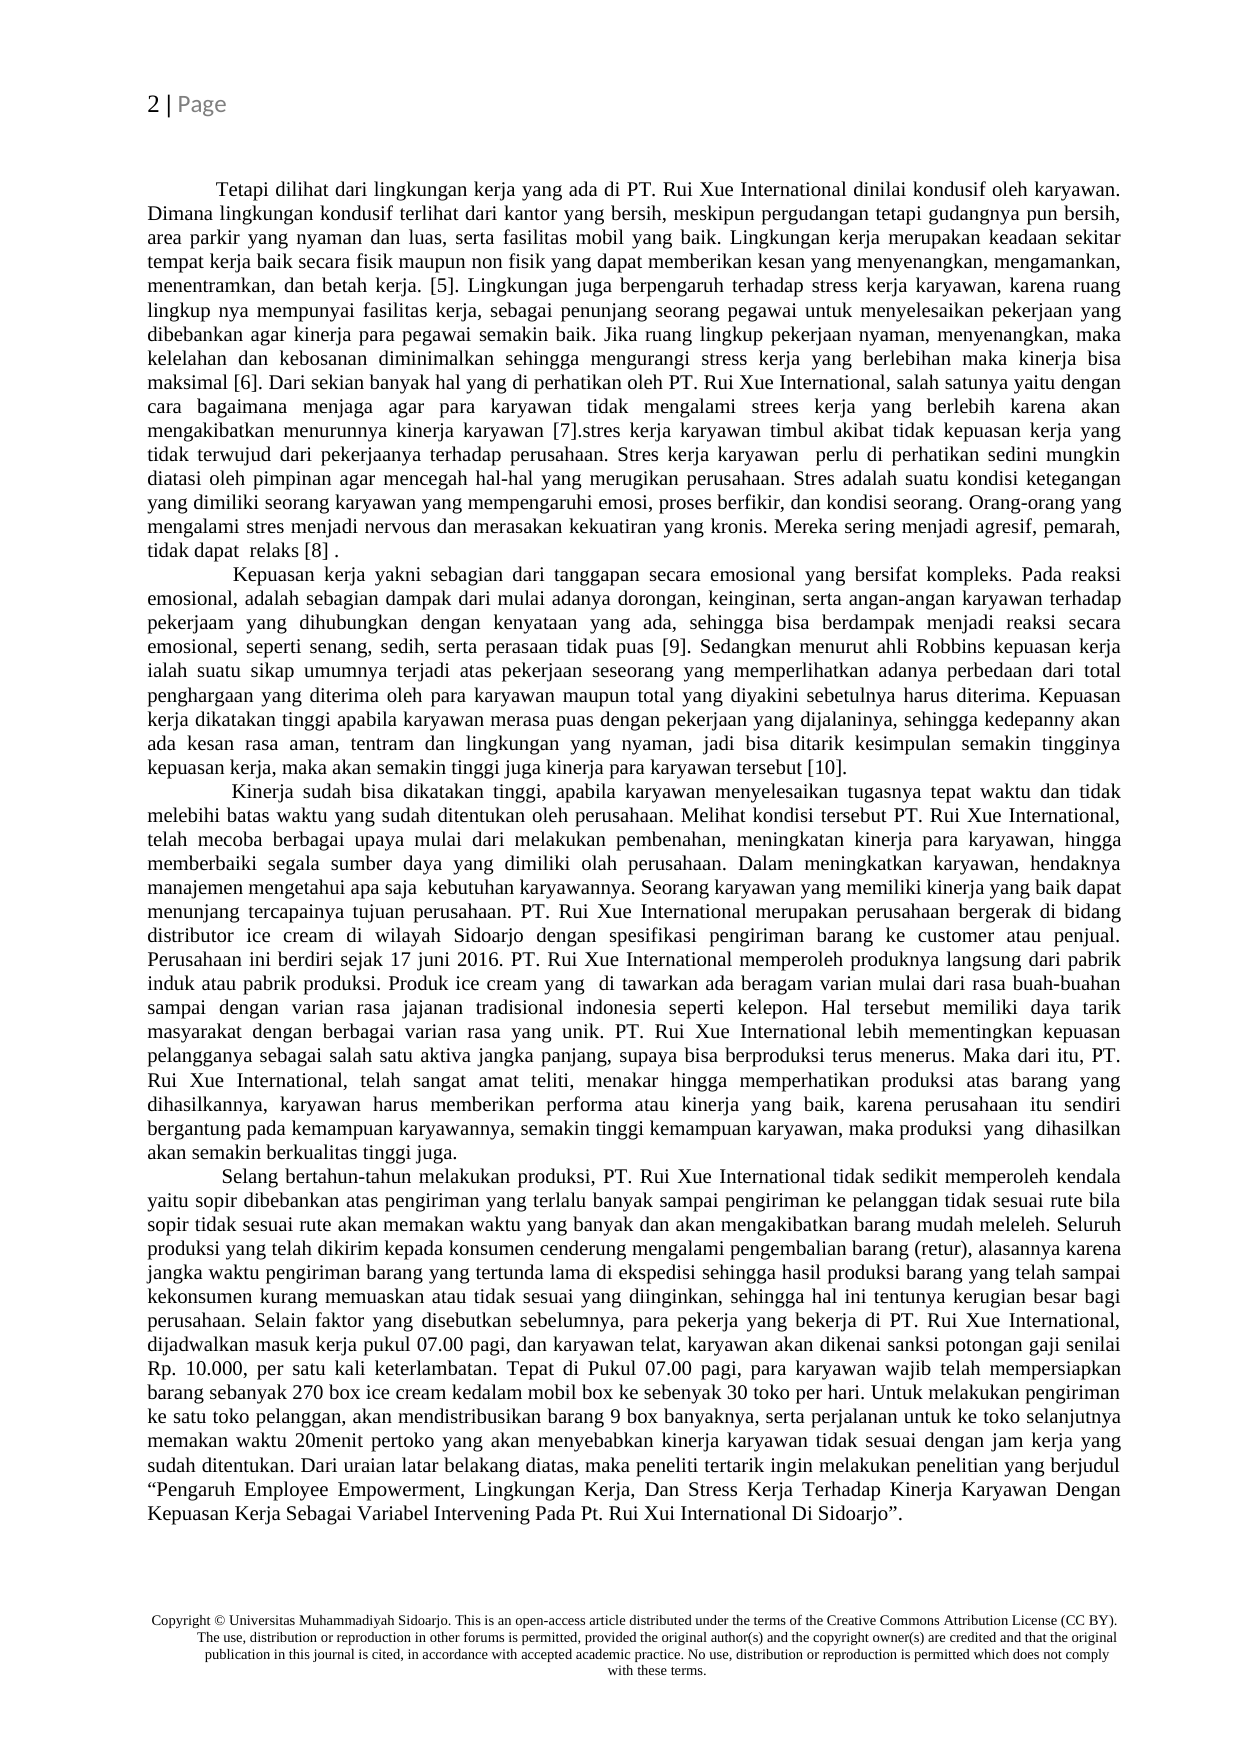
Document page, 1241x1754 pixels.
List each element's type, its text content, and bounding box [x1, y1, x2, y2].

text Tetapi dilihat dari lingkungan kerja yang ada di PT. Rui Xue International dinilai kondusif oleh karyawan. Dimana lingkungan kondusif terlihat dari kantor yang bersih, meskipun pergudangan tetapi gudangnya pun bersih, area parkir yang nyaman dan luas, serta fasilitas mobil yang baik. Lingkungan kerja merupakan keadaan sekitar tempat kerja baik secara fisik maupun non fisik yang dapat memberikan kesan yang menyenangkan, mengamankan, menentramkan, dan betah kerja. [5]. Lingkungan juga berpengaruh terhadap stress kerja karyawan, karena ruang lingkup nya mempunyai fasilitas kerja, sebagai penunjang seorang pegawai untuk menyelesaikan pekerjaan yang dibebankan agar kinerja para pegawai semakin baik. Jika ruang lingkup pekerjaan nyaman, menyenangkan, maka kelelahan dan kebosanan diminimalkan sehingga mengurangi stress kerja yang berlebihan maka kinerja bisa maksimal [6]. Dari sekian banyak hal yang di perhatikan oleh PT. Rui Xue International, salah satunya yaitu dengan cara bagaimana menjaga agar para karyawan tidak mengalami strees kerja yang berlebih karena akan mengakibatkan menurunnya kinerja karyawan [7].stres kerja karyawan timbul akibat tidak kepuasan kerja yang tidak terwujud dari pekerjaanya terhadap perusahaan. Stres kerja karyawan perlu di perhatikan sedini mungkin diatasi oleh pimpinan agar mencegah hal-hal yang merugikan perusahaan. Stres adalah suatu kondisi ketegangan yang dimiliki seorang karyawan yang mempengaruhi emosi, proses berfikir, dan kondisi seorang. Orang-orang yang mengalami stres menjadi nervous dan merasakan kekuatiran yang kronis. Mereka sering menjadi agresif, pemarah, tidak dapat relaks [8] . [147, 177, 1122, 562]
text Selang bertahun-tahun melakukan produksi, PT. Rui Xue International tidak sedikit memperoleh kendala yaitu sopir dibebankan atas pengiriman yang terlalu banyak sampai pengiriman ke pelanggan tidak sesuai rute bila sopir tidak sesuai rute akan memakan waktu yang banyak dan akan mengakibatkan barang mudah meleleh. Seluruh produksi yang telah dikirim kepada konsumen cenderung mengalami pengembalian barang (retur), alasannya karena jangka waktu pengiriman barang yang tertunda lama di ekspedisi sehingga hasil produksi barang yang telah sampai kekonsumen kurang memuaskan atau tidak sesuai yang diinginkan, sehingga hal ini tentunya kerugian besar bagi perusahaan. Selain faktor yang disebutkan sebelumnya, para pekerja yang bekerja di PT. Rui Xue International, dijadwalkan masuk kerja pukul 07.00 pagi, dan karyawan telat, karyawan akan dikenai sanksi potongan gaji senilai Rp. 10.000, per satu kali keterlambatan. Tepat di Pukul 07.00 pagi, para karyawan wajib telah mempersiapkan barang sebanyak 270 box ice cream kedalam mobil box ke sebenyak 30 toko per hari. Untuk melakukan pengiriman ke satu toko pelanggan, akan mendistribusikan barang 9 box banyaknya, serta perjalanan untuk ke toko selanjutnya memakan waktu 20menit pertoko yang akan menyebabkan kinerja karyawan tidak sesuai dengan jam kerja yang sudah ditentukan. Dari uraian latar belakang diatas, maka peneliti tertarik ingin melakukan penelitian yang berjudul “Pengaruh Employee Empowerment, Lingkungan Kerja, Dan Stress Kerja Terhadap Kinerja Karyawan Dengan Kepuasan Kerja Sebagai Variabel Intervening Pada Pt. Rui Xui International Di Sidoarjo”. [147, 1164, 1122, 1525]
text Kinerja sudah bisa dikatakan tinggi, apabila karyawan menyelesaikan tugasnya tepat waktu dan tidak melebihi batas waktu yang sudah ditentukan oleh perusahaan. Melihat kondisi tersebut PT. Rui Xue International, telah mecoba berbagai upaya mulai dari melakukan pembenahan, meningkatan kinerja para karyawan, hingga memberbaiki segala sumber daya yang dimiliki olah perusahaan. Dalam meningkatkan karyawan, hendaknya manajemen mengetahui apa saja kebutuhan karyawannya. Seorang karyawan yang memiliki kinerja yang baik dapat menunjang tercapainya tujuan perusahaan. PT. Rui Xue International merupakan perusahaan bergerak di bidang distributor ice cream di wilayah Sidoarjo dengan spesifikasi pengiriman barang ke customer atau penjual. Perusahaan ini berdiri sejak 17 juni 2016. PT. Rui Xue International memperoleh produknya langsung dari pabrik induk atau pabrik produksi. Produk ice cream yang di tawarkan ada beragam varian mulai dari rasa buah-buahan sampai dengan varian rasa jajanan tradisional indonesia seperti kelepon. Hal tersebut memiliki daya tarik masyarakat dengan berbagai varian rasa yang unik. PT. Rui Xue International lebih mementingkan kepuasan pelangganya sebagai salah satu aktiva jangka panjang, supaya bisa berproduksi terus menerus. Maka dari itu, PT. Rui Xue International, telah sangat amat teliti, menakar hingga memperhatikan produksi atas barang yang dihasilkannya, karyawan harus memberikan performa atau kinerja yang baik, karena perusahaan itu sendiri bergantung pada kemampuan karyawannya, semakin tinggi kemampuan karyawan, maka produksi yang dihasilkan akan semakin berkualitas tinggi juga. [147, 779, 1122, 1164]
text Kepuasan kerja yakni sebagian dari tanggapan secara emosional yang bersifat kompleks. Pada reaksi emosional, adalah sebagian dampak dari mulai adanya dorongan, keinginan, serta angan-angan karyawan terhadap pekerjaam yang dihubungkan dengan kenyataan yang ada, sehingga bisa berdampak menjadi reaksi secara emosional, seperti senang, sedih, serta perasaan tidak puas [9]. Sedangkan menurut ahli Robbins kepuasan kerja ialah suatu sikap umumnya terjadi atas pekerjaan seseorang yang memperlihatkan adanya perbedaan dari total penghargaan yang diterima oleh para karyawan maupun total yang diyakini sebetulnya harus diterima. Kepuasan kerja dikatakan tinggi apabila karyawan merasa puas dengan pekerjaan yang dijalaninya, sehingga kedepanny akan ada kesan rasa aman, tentram dan lingkungan yang nyaman, jadi bisa ditarik kesimpulan semakin tingginya kepuasan kerja, maka akan semakin tinggi juga kinerja para karyawan tersebut [10]. [147, 562, 1122, 779]
